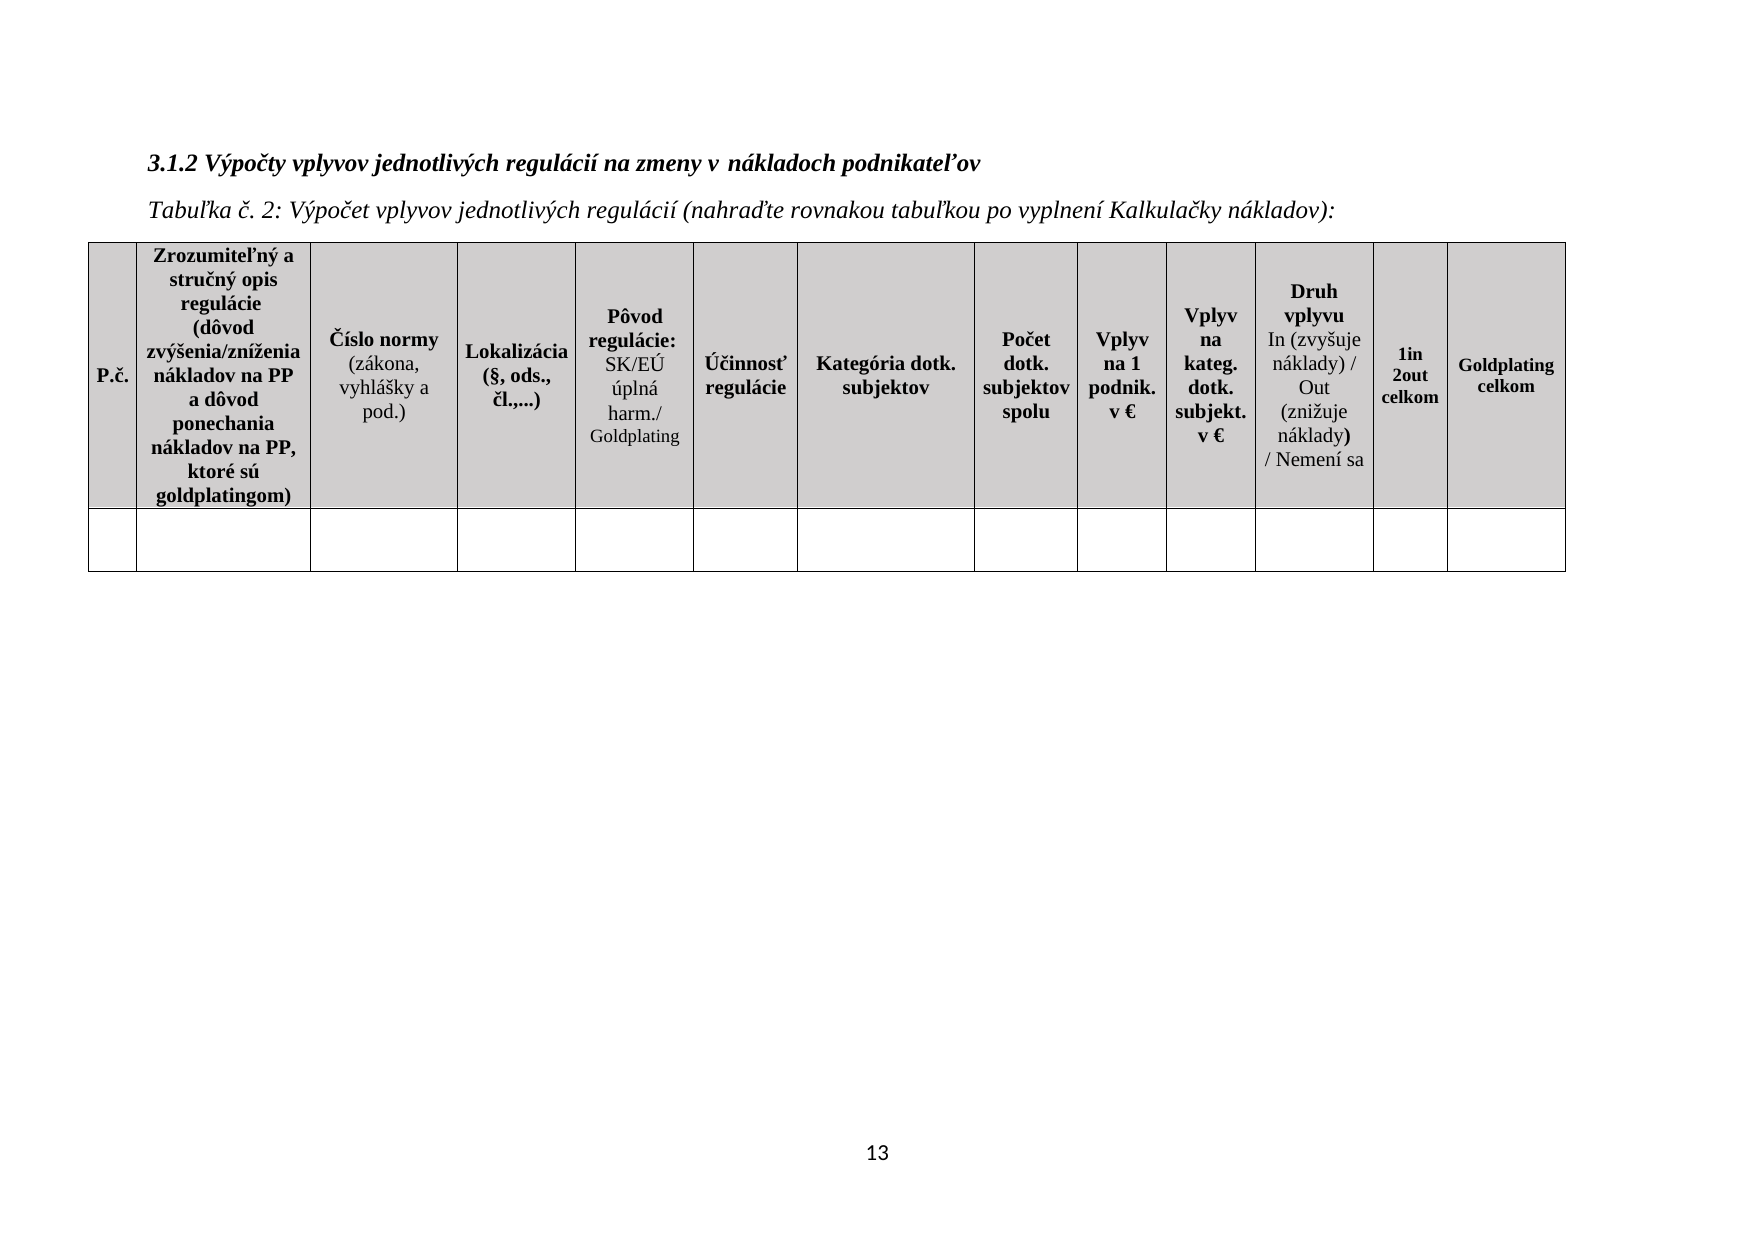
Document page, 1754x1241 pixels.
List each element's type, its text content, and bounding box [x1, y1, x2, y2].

table_cell [798, 509, 974, 571]
table_header Vplyv na kateg. dotk. subjekt. v € [1167, 243, 1255, 507]
table_cell [975, 509, 1077, 571]
table_cell [311, 509, 457, 571]
table_header P.č. [89, 243, 136, 507]
table_header Pôvod regulácie: SK/EÚ úplná harm./ Goldplating [576, 243, 693, 507]
table_header Účinnosť regulácie [694, 243, 797, 507]
table_cell [1374, 509, 1447, 571]
table_header Číslo normy (zákona, vyhlášky a pod.) [311, 243, 457, 507]
table_header Kategória dotk. subjektov [798, 243, 974, 507]
table_cell [1256, 509, 1373, 571]
table_header Goldplating celkom [1448, 243, 1565, 507]
table_cell [1078, 509, 1166, 571]
table_header Vplyv na 1 podnik. v € [1078, 243, 1166, 507]
table_cell [137, 509, 310, 571]
table_header 1in 2out celkom [1374, 243, 1447, 507]
table_cell [89, 509, 136, 571]
table_cell [1167, 509, 1255, 571]
table_cell [694, 509, 797, 571]
table_header Zrozumiteľný a stručný opis regulácie (dôvod zvýšenia/zníženia nákladov na PP a dôvod ponechania nákladov na PP, ktoré sú goldplatingom) [137, 243, 310, 507]
table_cell [1448, 509, 1565, 571]
text Tabuľka č. 2: Výpočet vplyvov jednotlivých regulácií (nahraďte rovnakou tabuľkou po vyplnení Kalkulačky nákladov): [148, 195, 1606, 223]
text 3.1.2 Výpočty vplyvov jednotlivých regulácií na zmeny v nákladoch podnikateľov [148, 148, 1606, 176]
table_header Lokalizácia (§, ods., čl.,...) [458, 243, 575, 507]
table_header Počet dotk. subjektov spolu [975, 243, 1077, 507]
table_cell [458, 509, 575, 571]
table_header Druh vplyvu In (zvyšuje náklady) / Out (znižuje náklady) / Nemení sa [1256, 243, 1373, 507]
table_cell [576, 509, 693, 571]
